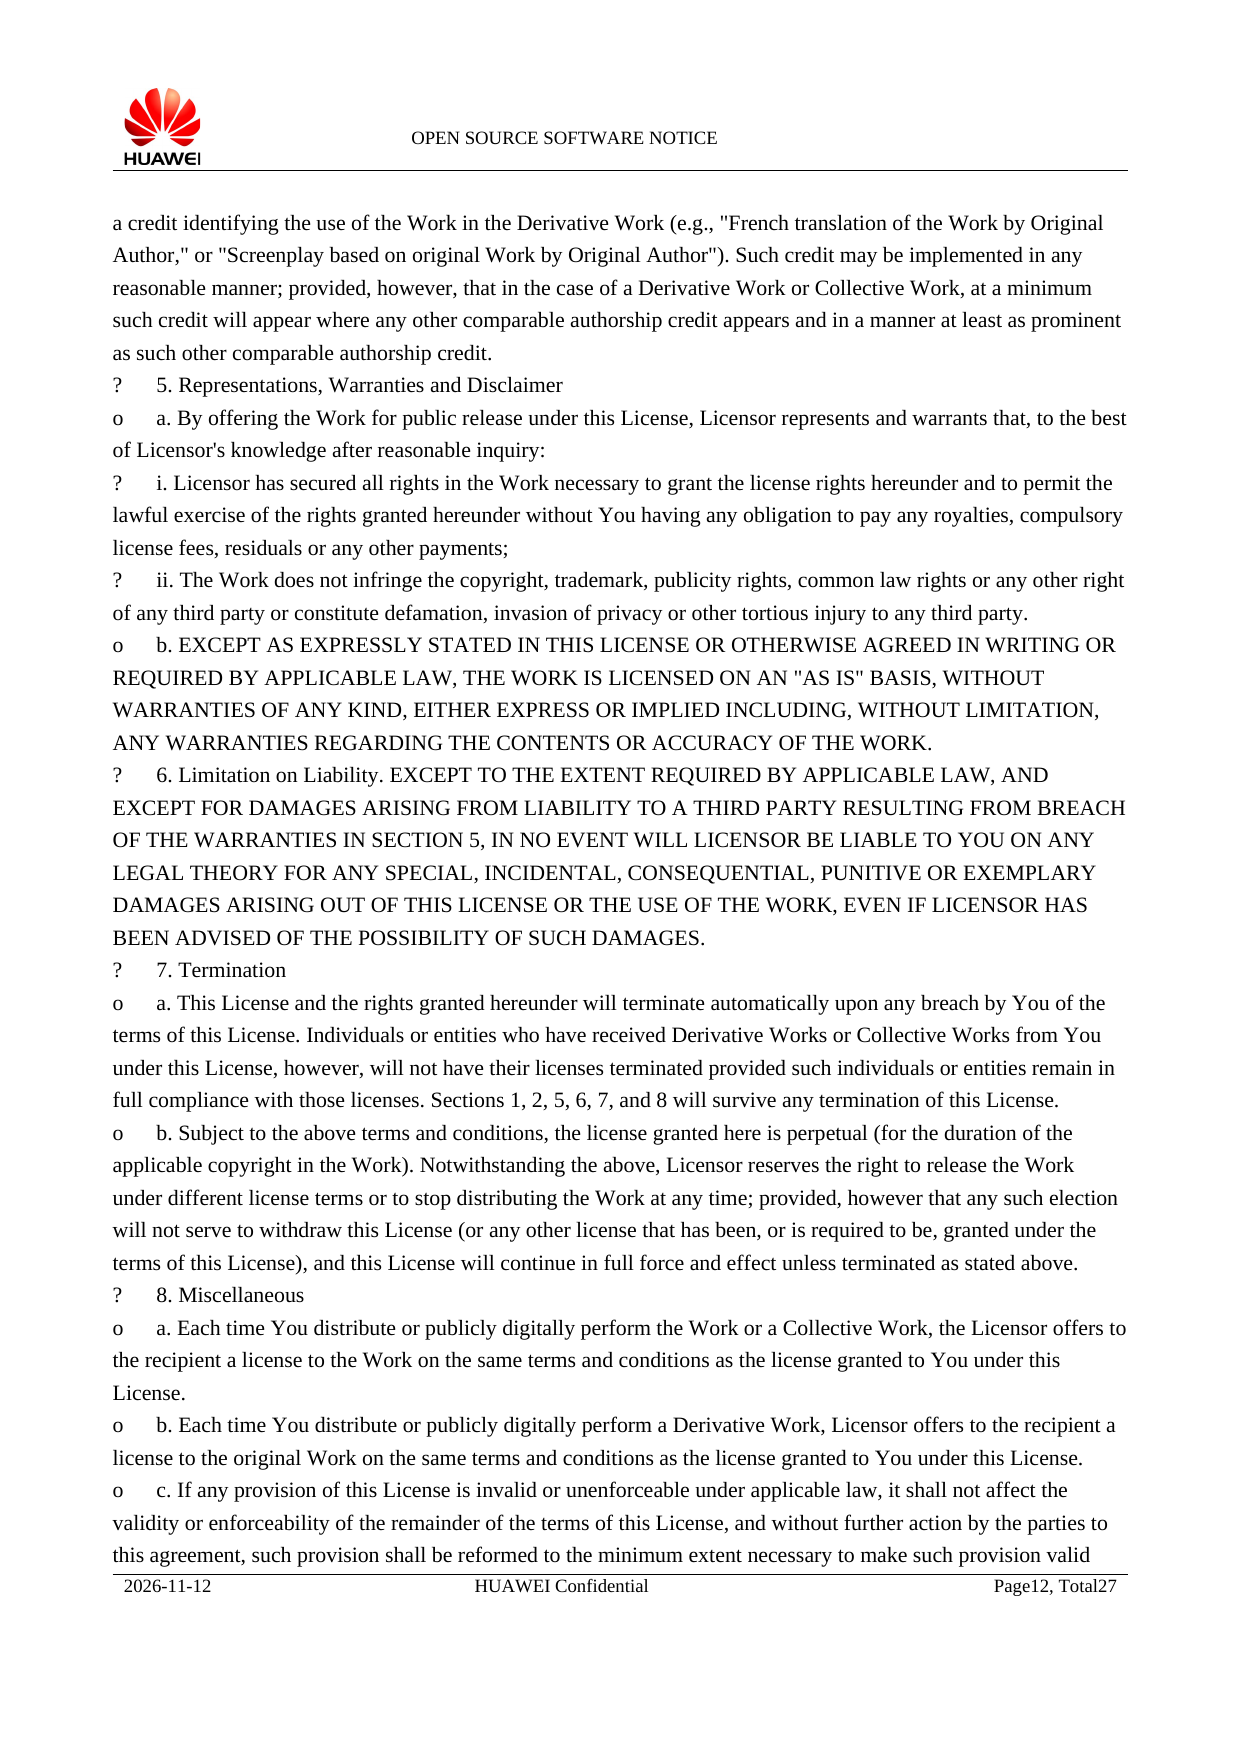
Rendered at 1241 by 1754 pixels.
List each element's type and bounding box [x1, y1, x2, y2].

picture [124, 88, 201, 165]
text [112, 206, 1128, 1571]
